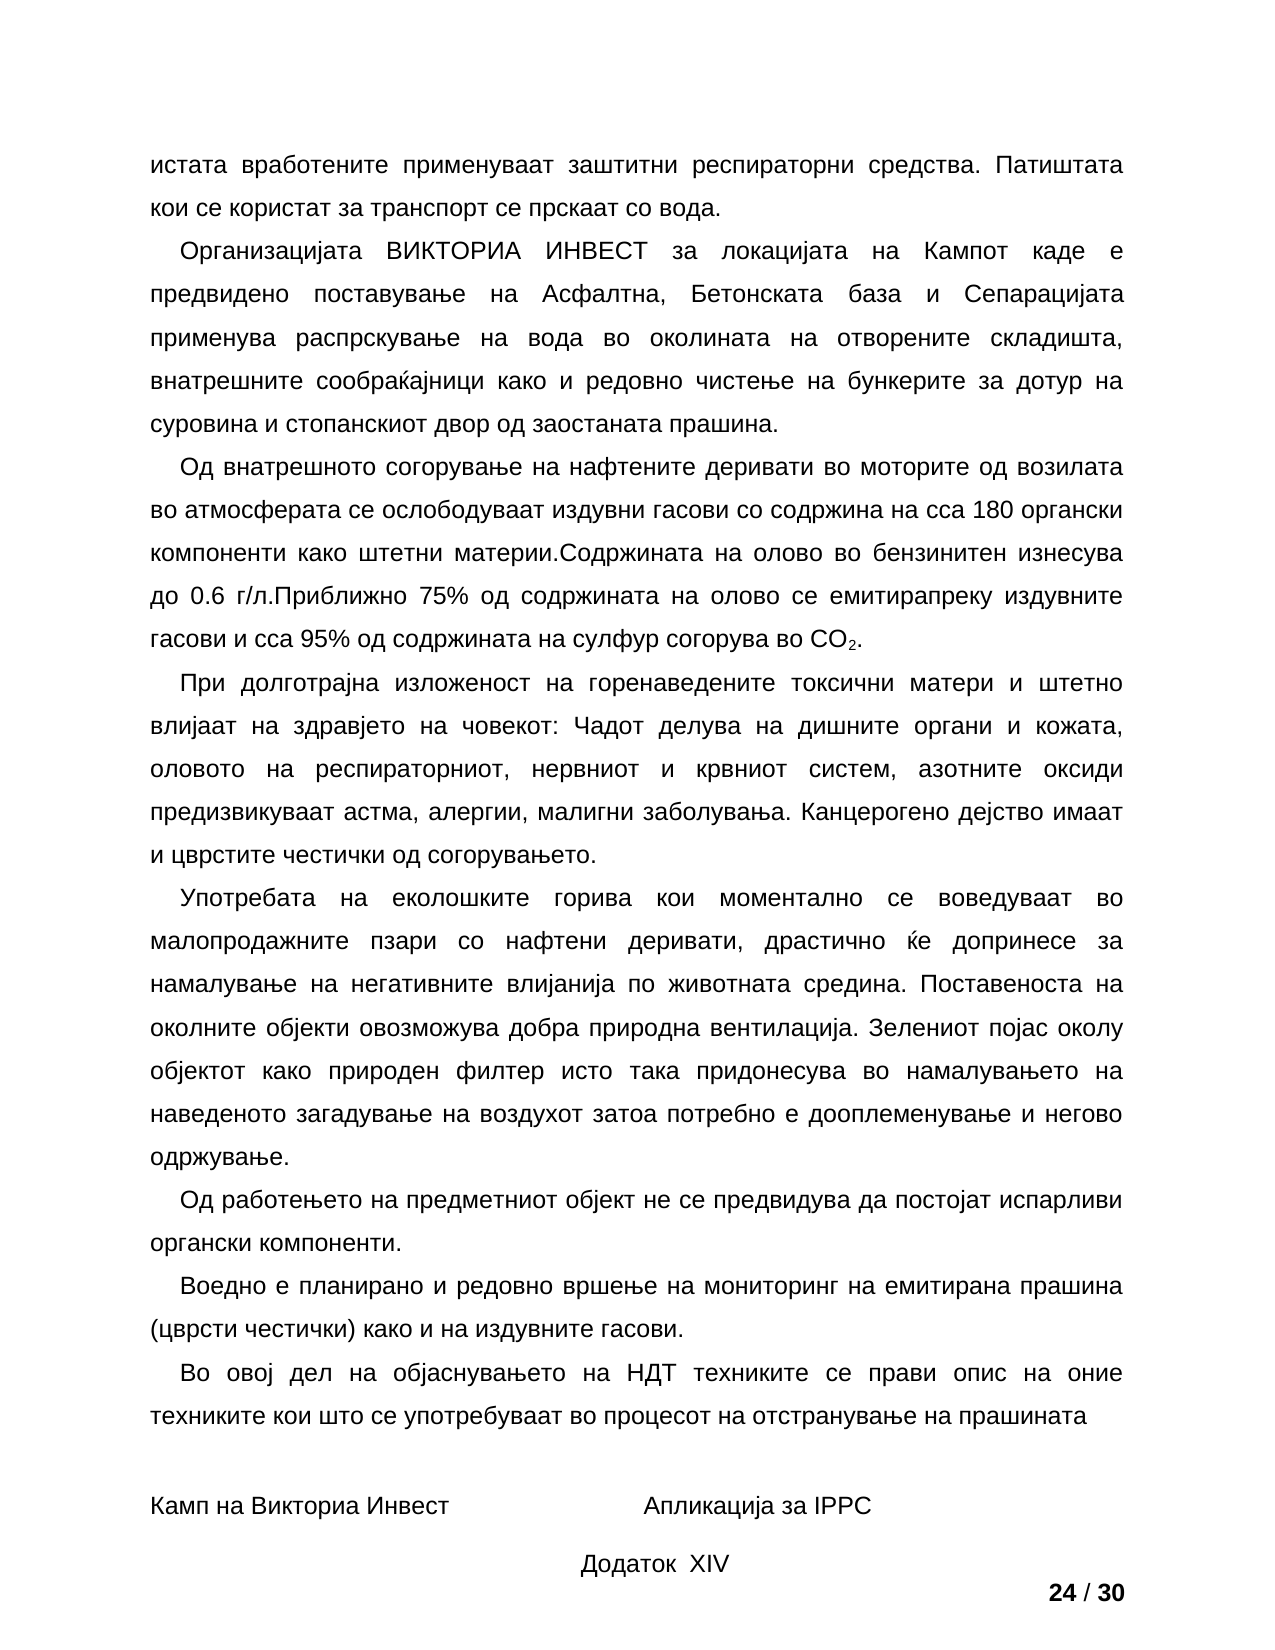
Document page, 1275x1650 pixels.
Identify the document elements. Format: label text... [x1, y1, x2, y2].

text Во овој дел на објаснувањето на НДТ техниките се прави опис на оние техниките кои што се употребуваат во процесот на отстранување на прашината [150, 1357, 1124, 1429]
text При долготрајна изложеност на горенаведените токсични матери и штетно влијаат на здравјето на човекот: Чадот делува на дишните органи и кожата, оловото на респираторниот, нервниот и крвниот систем, азотните оксиди предизвикуваат астма, алергии, малигни заболувања. Канцерогено дејство имаат и цврстите честички од согорувањето. [150, 667, 1124, 869]
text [150, 150, 1124, 222]
text Од внатрешното согорување на нафтените деривати во моторите од возилата во атмосферата се ослободуваат издувни гасови со содржина на cca 180 органски компоненти како штетни материи.Содржината на олово во бензинитен изнесува до 0.6 г/л.Приближно 75% од содржината на олово се емитирапреку издувните гасови и cca 95% од содржината на сулфур согорува во CO2. [150, 452, 1124, 653]
text Употребата на еколошките горива кои моментално се воведуваат во малопродажните пзари со нафтени деривати, драстично ќе допринесе за намалување на негативните влијанија по животната средина. Поставеноста на околните објекти овозможува добра природна вентилација. Зелениот појас околу објектот како природен филтер исто така придонесува во намалувањето на наведеното загадување на воздухот затоа потребно е дооплеменување и негово одржување. [150, 883, 1124, 1171]
text Воедно е планирано и редовно вршење на мониторинг на емитирана прашина (цврсти честички) како и на издувните гасови. [150, 1271, 1124, 1343]
text Организацијата ВИКТОРИА ИНВЕСТ за локацијата на Кампот каде е предвидено поставување на Асфалтна, Бетонската база и Сепарацијата применува распрскување на вода во околината на отворените складишта, внатрешните сообраќајници како и редовно чистење на бункерите за дотур на суровина и стопанскиот двор од заостаната прашина. [150, 236, 1124, 437]
text Од работењето на предметниот објект не се предвидува да постојат испарливи органски компоненти. [150, 1185, 1124, 1257]
